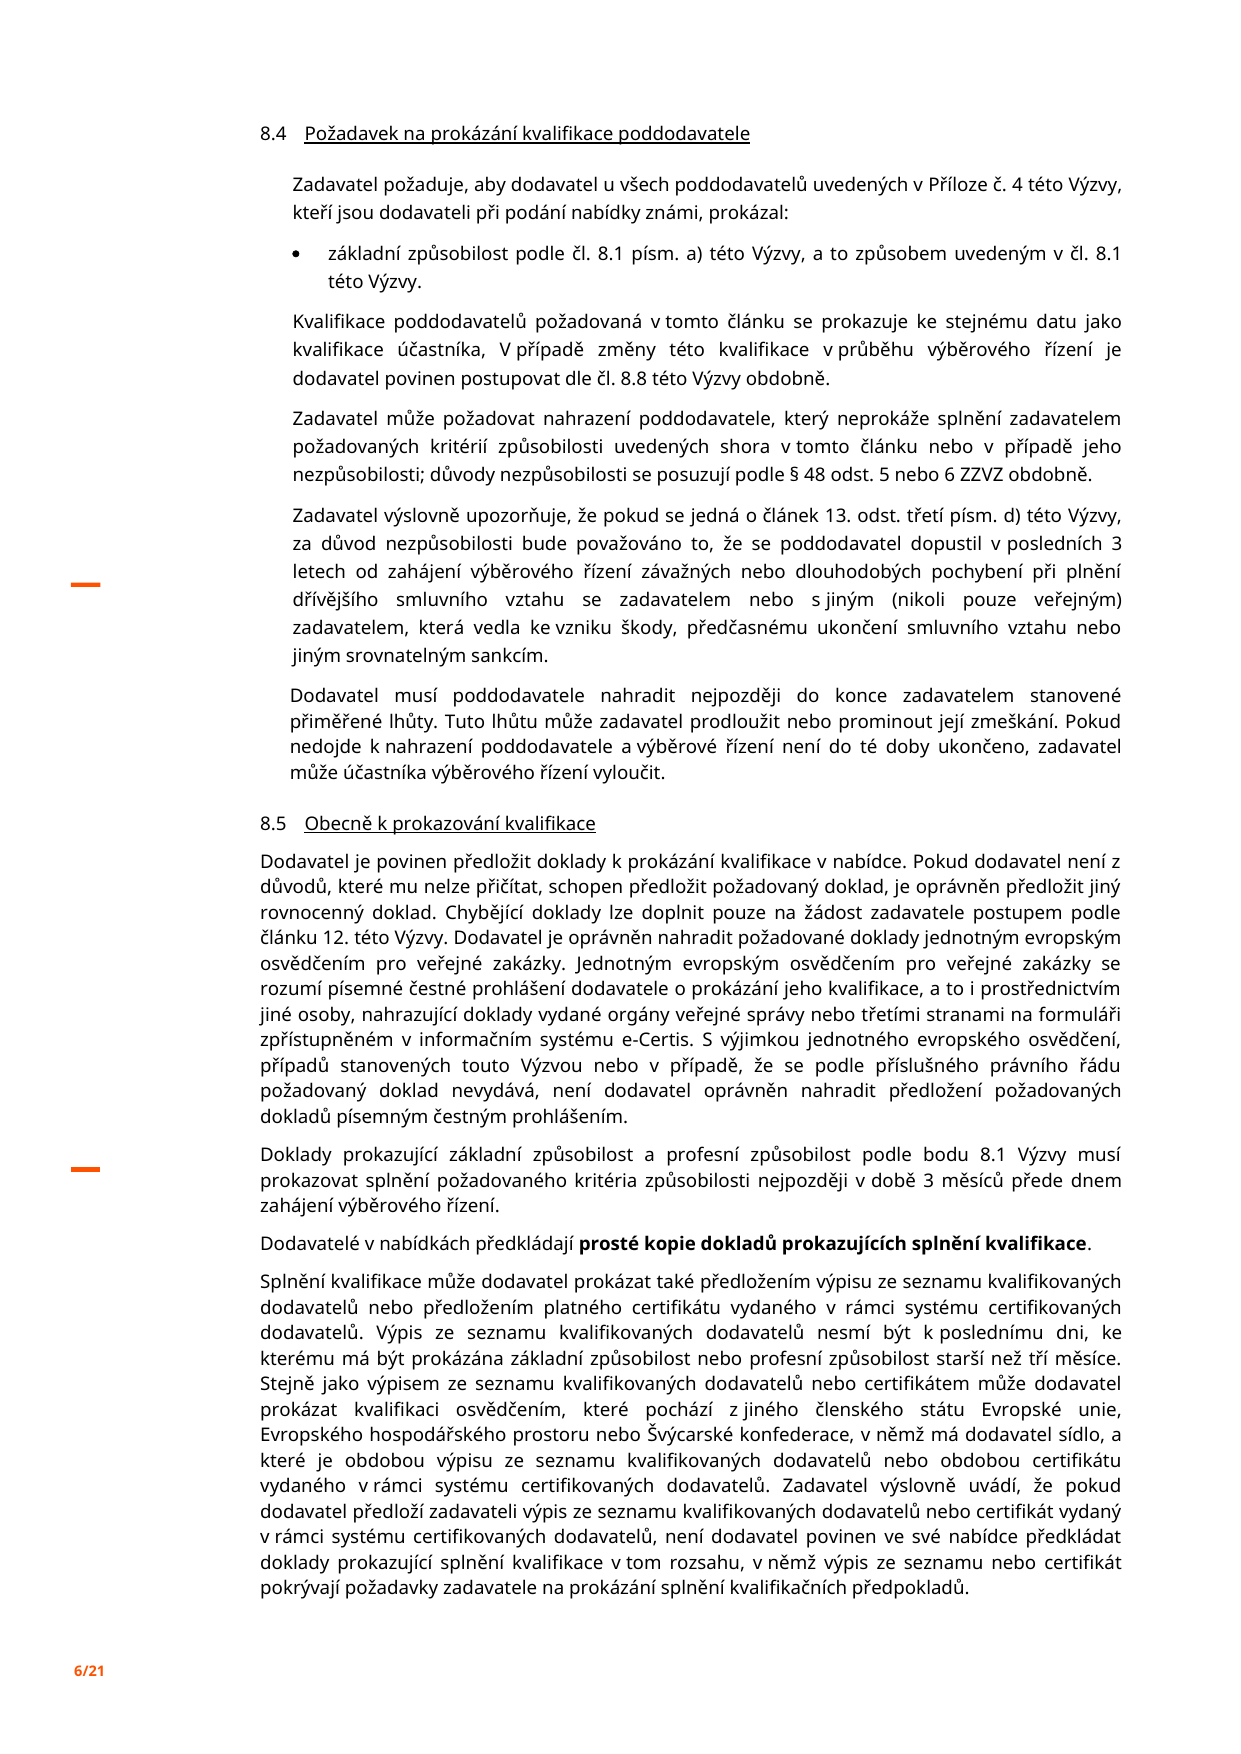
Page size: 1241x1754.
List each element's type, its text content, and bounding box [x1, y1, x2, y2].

text Splnění kvalifikace může dodavatel prokázat také předložením výpisu ze seznamu kvalifikovaných dodavatelů nebo předložením platného certifikátu vydaného v rámci systému certifikovaných dodavatelů. Výpis ze seznamu kvalifikovaných dodavatelů nesmí být k poslednímu dni, ke kterému má být prokázána základní způsobilost nebo profesní způsobilost starší než tří měsíce. Stejně jako výpisem ze seznamu kvalifikovaných dodavatelů nebo certifikátem může dodavatel prokázat kvalifikaci osvědčením, které pochází z jiného členského státu Evropské unie, Evropského hospodářského prostoru nebo Švýcarské konfederace, v němž má dodavatel sídlo, a které je obdobou výpisu ze seznamu kvalifikovaných dodavatelů nebo obdobou certifikátu vydaného v rámci systému certifikovaných dodavatelů. Zadavatel výslovně uvádí, že pokud dodavatel předloží zadavateli výpis ze seznamu kvalifikovaných dodavatelů nebo certifikát vydaný v rámci systému certifikovaných dodavatelů, není dodavatel povinen ve své nabídce předkládat doklady prokazující splnění kvalifikace v tom rozsahu, v němž výpis ze seznamu nebo certifikát pokrývají požadavky zadavatele na prokázání splnění kvalifikačních předpokladů. [260, 1268, 1122, 1600]
text Zadavatel může požadovat nahrazení poddodavatele, který neprokáže splnění zadavatelem požadovaných kritérií způsobilosti uvedených shora v tomto článku nebo v případě jeho nezpůsobilosti; důvody nezpůsobilosti se posuzují podle § 48 odst. 5 nebo 6 ZZVZ obdobně. [292, 405, 1122, 487]
text Zadavatel výslovně upozorňuje, že pokud se jedná o článek 13. odst. třetí písm. d) této Výzvy, za důvod nezpůsobilosti bude považováno to, že se poddodavatel dopustil v posledních 3 letech od zahájení výběrového řízení závažných nebo dlouhodobých pochybení při plnění dřívějšího smluvního vztahu se zadavatelem nebo s jiným (nikoli pouze veřejným) zadavatelem, která vedla ke vzniku škody, předčasnému ukončení smluvního vztahu nebo jiným srovnatelným sankcím. [292, 502, 1122, 667]
text Kvalifikace poddodavatelů požadovaná v tomto článku se prokazuje ke stejnému datu jako kvalifikace účastníka, V případě změny této kvalifikace v průběhu výběrového řízení je dodavatel povinen postupovat dle čl. 8.8 této Výzvy obdobně. [292, 309, 1122, 390]
text Doklady prokazující základní způsobilost a profesní způsobilost podle bodu 8.1 Výzvy musí prokazovat splnění požadovaného kritéria způsobilosti nejpozději v době 3 měsíců přede dnem zahájení výběrového řízení. [260, 1141, 1122, 1218]
text Zadavatel požaduje, aby dodavatel u všech poddodavatelů uvedených v Příloze č. 4 této Výzvy, kteří jsou dodavateli při podání nabídky známi, prokázal: [292, 172, 1122, 225]
text Dodavatel musí poddodavatele nahradit nejpozději do konce zadavatelem stanovené přiměřené lhůty. Tuto lhůtu může zadavatel prodloužit nebo prominout její zmeškání. Pokud nedojde k nahrazení poddodavatele a výběrové řízení není do té doby ukončeno, zadavatel může účastníka výběrového řízení vyloučit. [289, 682, 1122, 784]
text Dodavatel je povinen předložit doklady k prokázání kvalifikace v nabídce. Pokud dodavatel není z důvodů, které mu nelze přičítat, schopen předložit požadovaný doklad, je oprávněn předložit jiný rovnocenný doklad. Chybějící doklady lze doplnit pouze na žádost zadavatele postupem podle článku 12. této Výzvy. Dodavatel je oprávněn nahradit požadované doklady jednotným evropským osvědčením pro veřejné zakázky. Jednotným evropským osvědčením pro veřejné zakázky se rozumí písemné čestné prohlášení dodavatele o prokázání jeho kvalifikace, a to i prostřednictvím jiné osoby, nahrazující doklady vydané orgány veřejné správy nebo třetími stranami na formuláři zpřístupněném v informačním systému e-Certis. S výjimkou jednotného evropského osvědčení, případů stanovených touto Výzvou nebo v případě, že se podle příslušného právního řádu požadovaný doklad nevydává, není dodavatel oprávněn nahradit předložení požadovaných dokladů písemným čestným prohlášením. [260, 848, 1122, 1129]
list Obecně k prokazování kvalifikace [260, 810, 1122, 836]
text základní způsobilost podle čl. 8.1 písm. a) této Výzvy, a to způsobem uvedeným v čl. 8.1 této Výzvy. [292, 240, 1122, 294]
list Požadavek na prokázání kvalifikace poddodavatele [260, 121, 1122, 146]
text Dodavatelé v nabídkách předkládají prosté kopie dokladů prokazujících splnění kvalifikace. [260, 1230, 1122, 1256]
